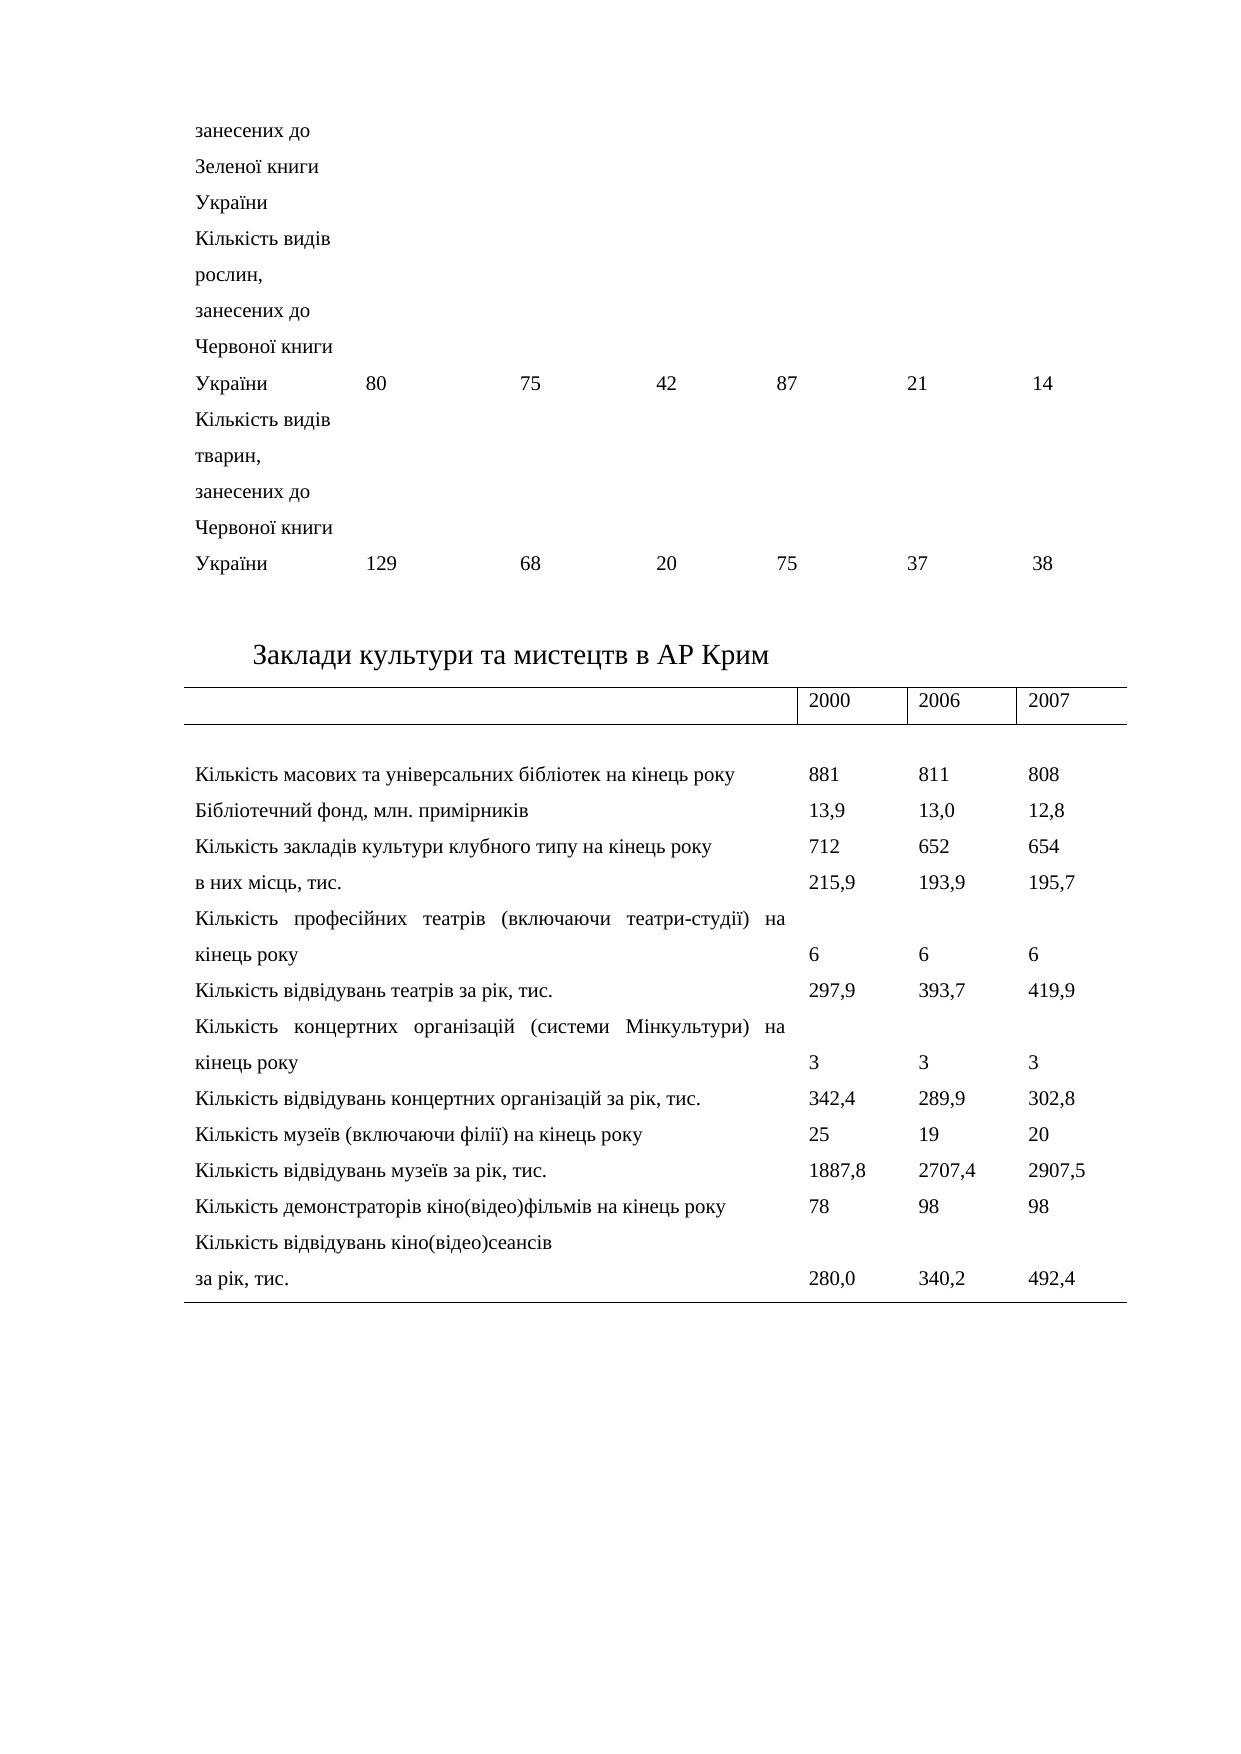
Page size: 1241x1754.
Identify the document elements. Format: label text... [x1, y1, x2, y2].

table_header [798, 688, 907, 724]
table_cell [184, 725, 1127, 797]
text Заклади культури та мистецтв в АР Крим [177, 637, 1152, 671]
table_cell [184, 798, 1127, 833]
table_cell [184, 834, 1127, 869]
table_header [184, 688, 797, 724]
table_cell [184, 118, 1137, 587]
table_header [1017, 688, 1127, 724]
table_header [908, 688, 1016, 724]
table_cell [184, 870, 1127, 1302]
